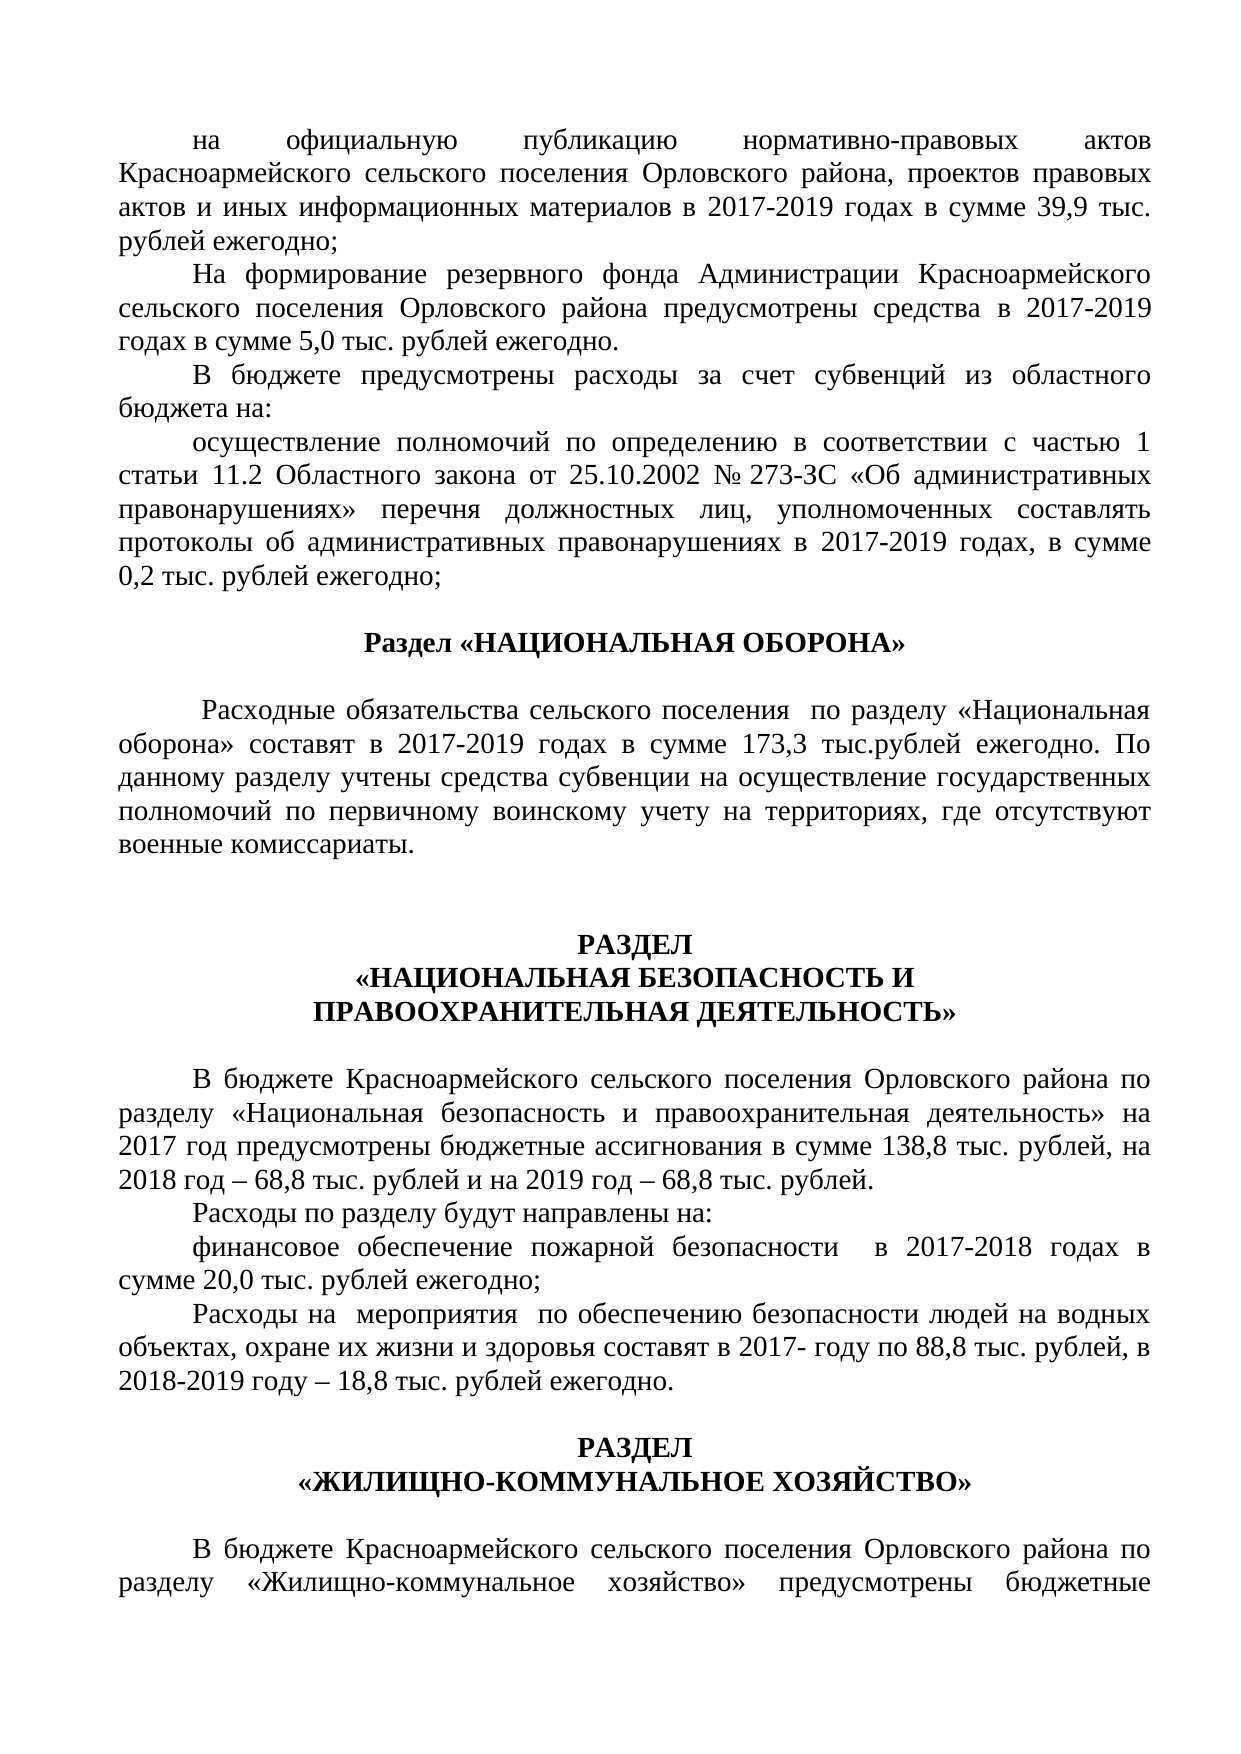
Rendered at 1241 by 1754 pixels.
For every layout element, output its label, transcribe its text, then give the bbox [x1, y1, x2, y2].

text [118, 1531, 1152, 1598]
text на официальную публикацию нормативно-правовых актов Красноармейского сельского поселения Орловского района, проектов правовых актов и иных информационных материалов в 2017-2019 годах в сумме 39,9 тыс. рублей ежегодно; [118, 122, 1152, 256]
text «ЖИЛИЩНО-КОММУНАЛЬНОЕ ХОЗЯЙСТВО» [118, 1464, 1152, 1497]
text Расходные обязательства сельского поселения по разделу «Национальная оборона» составят в 2017-2019 годах в сумме 173,3 тыс.рублей ежегодно. По данному разделу учтены средства субвенции на осуществление государственных полномочий по первичному воинскому учету на территориях, где отсутствуют военные комиссариаты. [118, 692, 1152, 860]
text В бюджете предусмотрены расходы за счет субвенций из областного бюджета на: [118, 357, 1152, 424]
text осуществление полномочий по определению в соответствии с частью 1 статьи 11.2 Областного закона от 25.10.2002 № 273-ЗС «Об административных правонарушениях» перечня должностных лиц, уполномоченных составлять протоколы об административных правонарушениях в 2017-2019 годах, в сумме 0,2 тыс. рублей ежегодно; [118, 424, 1152, 592]
text «НАЦИОНАЛЬНАЯ БЕЗОПАСНОСТЬ И [118, 961, 1152, 994]
text РАЗДЕЛ [118, 1430, 1152, 1464]
text финансовое обеспечение пожарной безопасности в 2017-2018 годах в сумме 20,0 тыс. рублей ежегодно; [118, 1229, 1152, 1296]
text ПРАВООХРАНИТЕЛЬНАЯ ДЕЯТЕЛЬНОСТЬ» [118, 994, 1152, 1028]
text Раздел «НАЦИОНАЛЬНАЯ ОБОРОНА» [118, 625, 1152, 659]
text На формирование резервного фонда Администрации Красноармейского сельского поселения Орловского района предусмотрены средства в 2017-2019 годах в сумме 5,0 тыс. рублей ежегодно. [118, 256, 1152, 357]
text В бюджете Красноармейского сельского поселения Орловского района по разделу «Национальная безопасность и правоохранительная деятельность» на 2017 год предусмотрены бюджетные ассигнования в сумме 138,8 тыс. рублей, на 2018 год – 68,8 тыс. рублей и на 2019 год – 68,8 тыс. рублей. [118, 1061, 1152, 1195]
text Расходы по разделу будут направлены на: [118, 1195, 1152, 1229]
text Расходы на мероприятия по обеспечению безопасности людей на водных объектах, охране их жизни и здоровья составят в 2017- году по 88,8 тыс. рублей, в 2018-2019 году – 18,8 тыс. рублей ежегодно. [118, 1296, 1152, 1397]
text РАЗДЕЛ [118, 927, 1152, 961]
